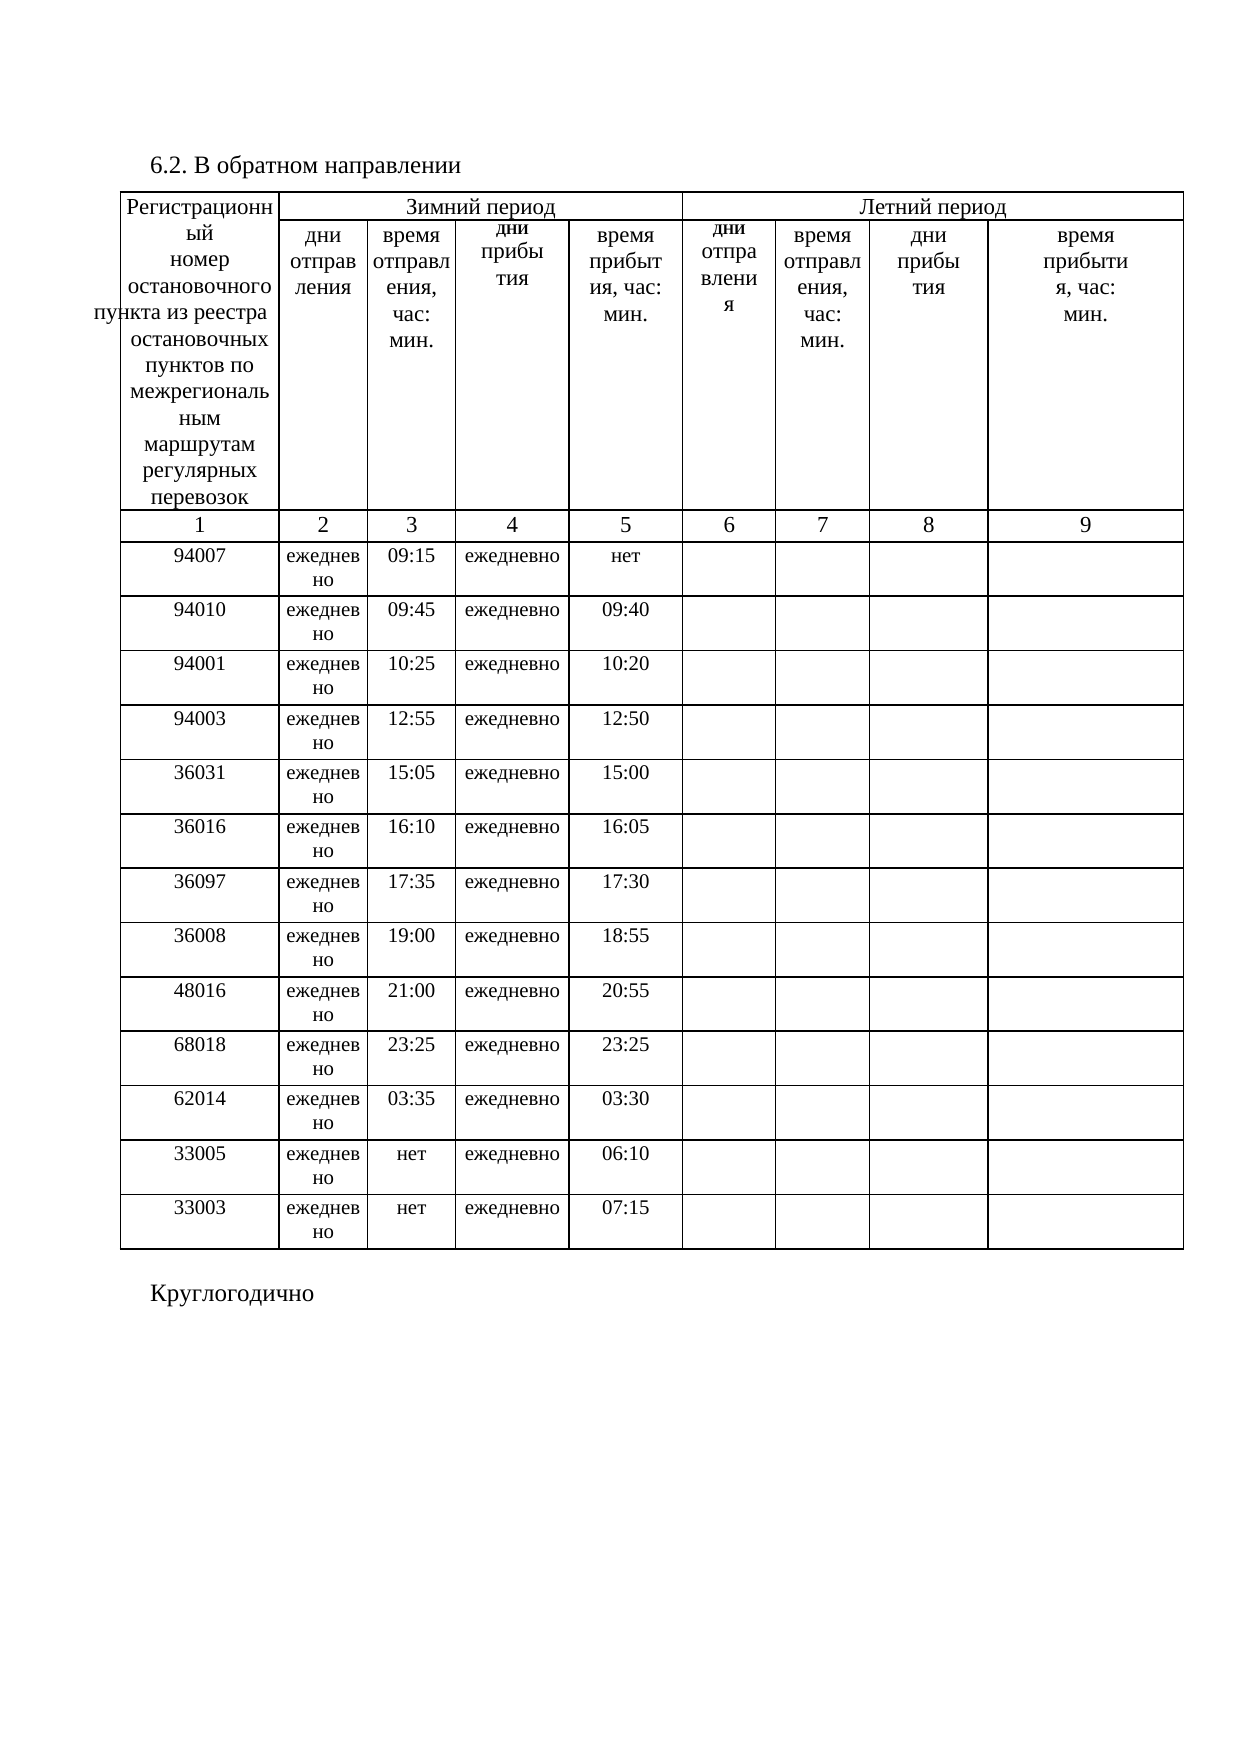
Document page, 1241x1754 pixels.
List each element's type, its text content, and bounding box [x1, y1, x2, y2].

table_cell ежедневно [280, 597, 367, 650]
table_cell ежедневно [280, 1141, 367, 1193]
table_cell 5 [570, 511, 682, 541]
table_cell [870, 597, 987, 650]
table_cell ежедневно [280, 815, 367, 867]
table_cell 10:20 [570, 651, 682, 704]
table_cell ежедневно [456, 1195, 568, 1248]
table_cell [989, 1195, 1183, 1248]
table_cell 06:10 [570, 1141, 682, 1193]
table_cell [870, 815, 987, 867]
table_cell ежедневно [280, 869, 367, 922]
table_cell ежедневно [280, 1032, 367, 1085]
table_cell нет [570, 543, 682, 595]
table_cell ежедневно [280, 651, 367, 704]
table_cell 17:30 [570, 869, 682, 922]
table_cell ежедневно [456, 869, 568, 922]
table_cell [776, 1195, 869, 1248]
table_cell время отправл ения, час: мин. [776, 221, 869, 509]
table_cell время прибыти я, час: мин. [989, 221, 1183, 509]
table_cell 7 [776, 511, 869, 541]
table_cell [776, 597, 869, 650]
table_cell 07:15 [570, 1195, 682, 1248]
table_cell ежедневно [456, 706, 568, 758]
table_cell [776, 706, 869, 758]
table_cell 9 [989, 511, 1183, 541]
table_cell ежедневно [456, 760, 568, 813]
table_cell [989, 869, 1183, 922]
table_cell [776, 1032, 869, 1085]
table_cell [683, 651, 775, 704]
table_cell [870, 869, 987, 922]
table_cell [870, 760, 987, 813]
table_cell 19:00 [368, 923, 455, 976]
table_cell [870, 1141, 987, 1193]
table_cell 16:10 [368, 815, 455, 867]
table_cell [683, 869, 775, 922]
table_cell ежедневно [280, 923, 367, 976]
table_cell 48016 [121, 978, 278, 1030]
table_cell ежедневно [280, 1195, 367, 1248]
table_cell 94003 [121, 706, 278, 758]
table_cell 3 [368, 511, 455, 541]
table_cell нет [368, 1141, 455, 1193]
table_cell ежедневно [456, 651, 568, 704]
table_cell [870, 543, 987, 595]
table_cell [683, 543, 775, 595]
table_cell [683, 1141, 775, 1193]
table_cell 23:25 [570, 1032, 682, 1085]
table_cell 15:00 [570, 760, 682, 813]
table_cell ежедневно [456, 1141, 568, 1193]
table_cell [683, 1086, 775, 1139]
table_cell 20:55 [570, 978, 682, 1030]
table_cell ежедневно [280, 706, 367, 758]
table_cell [776, 978, 869, 1030]
table_cell 23:25 [368, 1032, 455, 1085]
table_cell 6 [683, 511, 775, 541]
table_cell 16:05 [570, 815, 682, 867]
table_cell 62014 [121, 1086, 278, 1139]
table_cell 03:35 [368, 1086, 455, 1139]
table_cell ежедневно [456, 815, 568, 867]
table_cell [989, 1086, 1183, 1139]
table_cell [870, 1195, 987, 1248]
table_header Зимний период [280, 193, 682, 219]
table_cell дни отправ ления [280, 221, 367, 509]
table_cell ежедневно [280, 760, 367, 813]
table_cell дни прибы тия [870, 221, 987, 509]
table_cell [989, 651, 1183, 704]
table_cell [989, 543, 1183, 595]
table_cell [683, 1032, 775, 1085]
table_cell [776, 651, 869, 704]
table_cell [683, 1195, 775, 1248]
table_cell [870, 706, 987, 758]
table_cell 17:35 [368, 869, 455, 922]
table_cell 10:25 [368, 651, 455, 704]
table_cell 09:15 [368, 543, 455, 595]
table_cell 09:45 [368, 597, 455, 650]
table_cell [989, 1032, 1183, 1085]
table_cell ежедневно [280, 543, 367, 595]
table_cell ежедневно [456, 978, 568, 1030]
table_cell [989, 760, 1183, 813]
table_cell [989, 597, 1183, 650]
table_cell нет [368, 1195, 455, 1248]
table_cell время отправл ения, час: мин. [368, 221, 455, 509]
table_cell ДНИ отпра влени я [683, 221, 775, 509]
table_cell [989, 1141, 1183, 1193]
text Круглогодично [150, 1278, 1090, 1307]
table_header Регистрационный номер остановочного пункта из реестра остановочных пунктов по межрегиональным маршрутам регулярных перевозок [121, 193, 278, 509]
table_cell [683, 706, 775, 758]
table_cell 12:50 [570, 706, 682, 758]
table_cell 36016 [121, 815, 278, 867]
table_cell [989, 978, 1183, 1030]
table_cell 15:05 [368, 760, 455, 813]
table_cell ежедневно [280, 1086, 367, 1139]
table_cell 1 [121, 511, 278, 541]
table_cell [776, 760, 869, 813]
table_cell ежедневно [456, 597, 568, 650]
table_cell [989, 923, 1183, 976]
table_cell 09:40 [570, 597, 682, 650]
table_cell [683, 760, 775, 813]
table_cell 68018 [121, 1032, 278, 1085]
table_cell [683, 923, 775, 976]
table_cell время прибыт ия, час: мин. [570, 221, 682, 509]
table_cell ежедневно [456, 1032, 568, 1085]
table_cell ежедневно [456, 543, 568, 595]
table_cell [776, 923, 869, 976]
table_cell [870, 923, 987, 976]
table_cell 94010 [121, 597, 278, 650]
table_cell ежедневно [456, 1086, 568, 1139]
table_cell [683, 597, 775, 650]
text 6.2. В обратном направлении [150, 150, 1090, 179]
table_cell [776, 1141, 869, 1193]
table_cell [870, 1032, 987, 1085]
table_cell 12:55 [368, 706, 455, 758]
table_cell 36031 [121, 760, 278, 813]
table_cell [870, 1086, 987, 1139]
table_header Летний период [683, 193, 1183, 219]
table_cell 4 [456, 511, 568, 541]
table_cell [683, 815, 775, 867]
table_cell ежедневно [280, 978, 367, 1030]
table_cell [989, 815, 1183, 867]
table_cell [776, 815, 869, 867]
table_cell 03:30 [570, 1086, 682, 1139]
table_cell [870, 651, 987, 704]
table_cell 33005 [121, 1141, 278, 1193]
table_cell [870, 978, 987, 1030]
table_cell [776, 1086, 869, 1139]
table_cell 33003 [121, 1195, 278, 1248]
table_cell [776, 543, 869, 595]
table_cell 94007 [121, 543, 278, 595]
table_cell 2 [280, 511, 367, 541]
table_cell [776, 869, 869, 922]
table_cell 36097 [121, 869, 278, 922]
table_cell 8 [870, 511, 987, 541]
table_cell 18:55 [570, 923, 682, 976]
table_cell 36008 [121, 923, 278, 976]
table_cell ДНИ прибы тия [456, 221, 568, 509]
table_cell 94001 [121, 651, 278, 704]
table_cell [989, 706, 1183, 758]
table_cell [683, 978, 775, 1030]
table_cell ежедневно [456, 923, 568, 976]
table_cell 21:00 [368, 978, 455, 1030]
